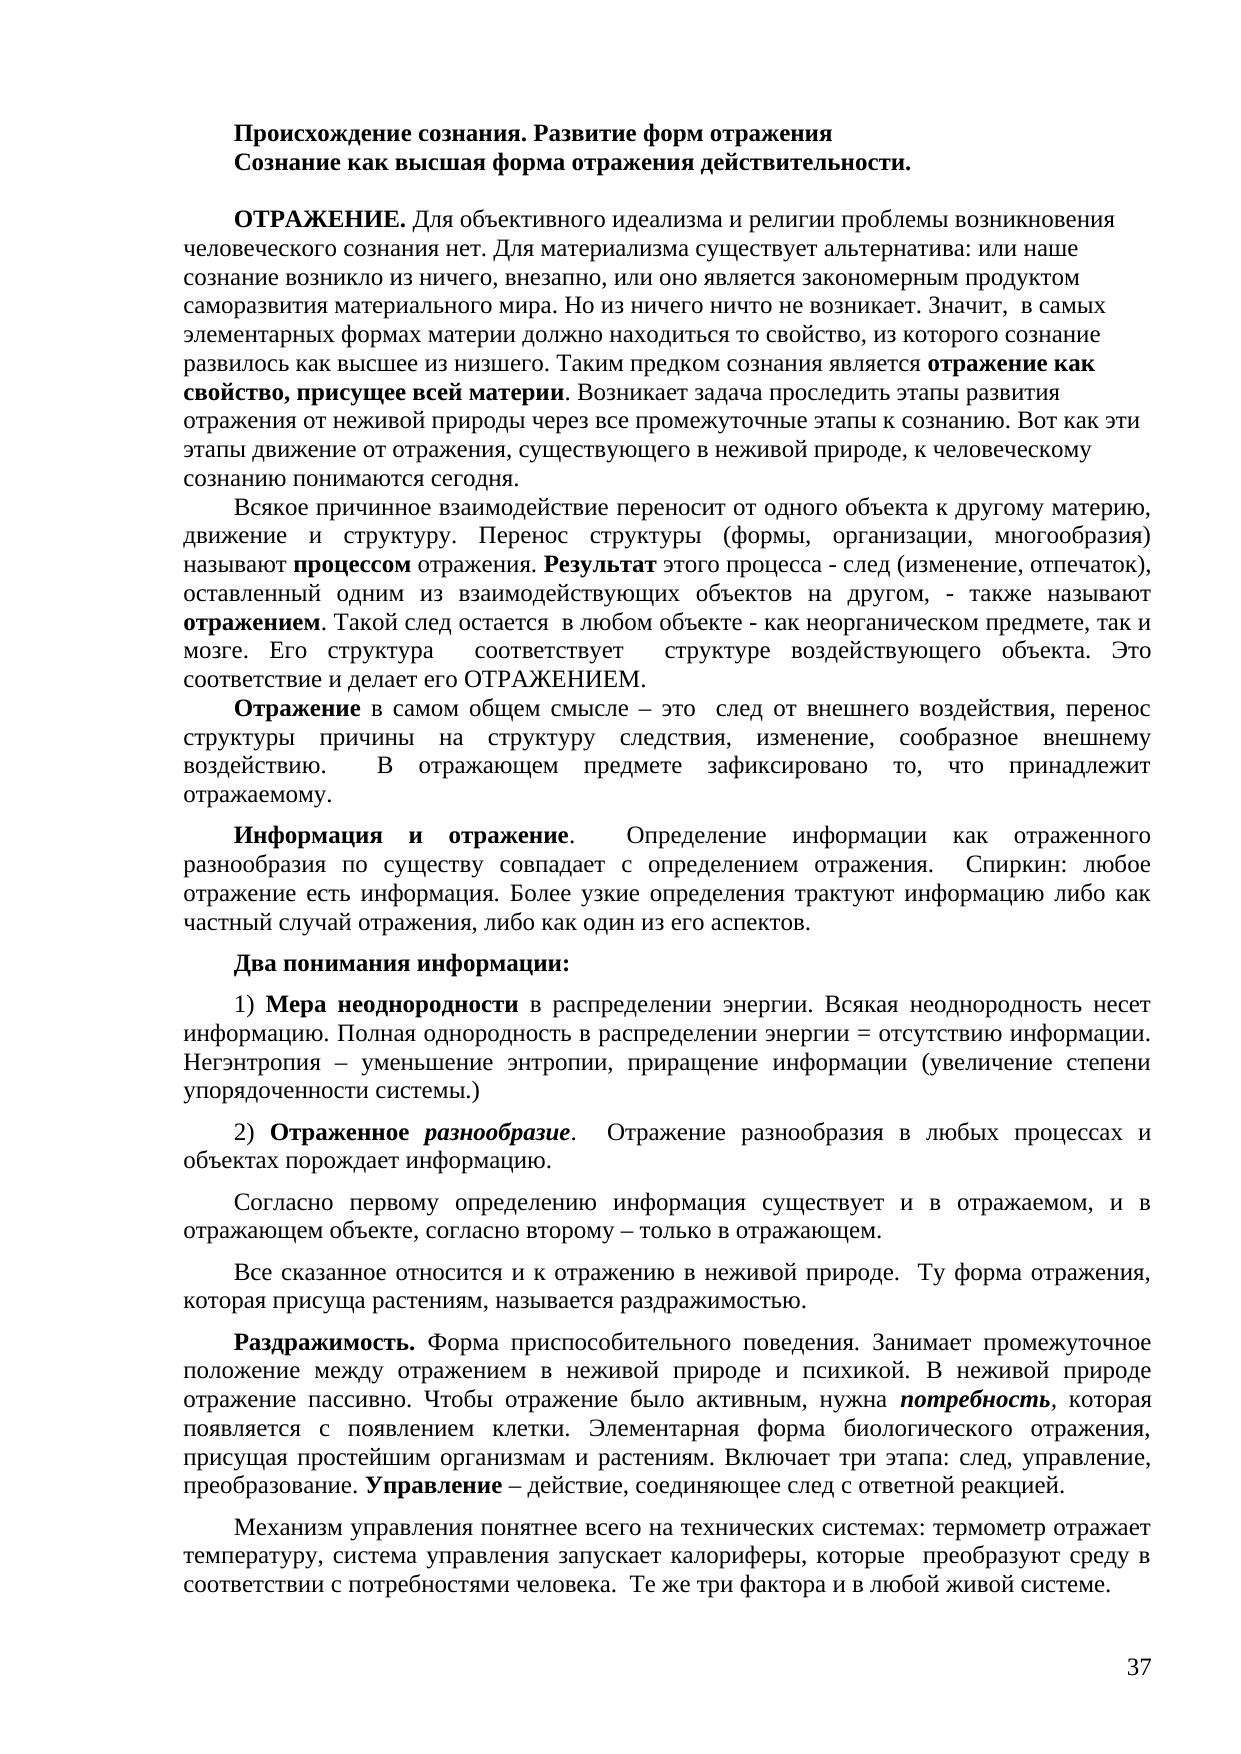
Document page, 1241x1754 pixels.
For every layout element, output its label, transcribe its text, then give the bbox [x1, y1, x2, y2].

text Сознание как высшая форма отражения действительности. [183, 147, 1152, 176]
text Раздражимость. Форма приспособительного поведения. Занимает промежуточное положение между отражением в неживой природе и психикой. В неживой природе отражение пассивно. Чтобы отражение было активным, нужна потребность, которая появляется с появлением клетки. Элементарная форма биологического отражения, присущая простейшим организмам и растениям. Включает три этапа: след, управление, преобразование. Управление – действие, соединяющее след с ответной реакцией. [183, 1327, 1152, 1499]
text Все сказанное относится и к отражению в неживой природе. Ту форма отражения, которая присуща растениям, называется раздражимостью. [183, 1257, 1152, 1314]
text 2) Отраженное разнообразие. Отражение разнообразия в любых процессах и объектах порождает информацию. [183, 1117, 1152, 1174]
text ОТРАЖЕНИЕ. Для объективного идеализма и религии проблемы возникновения человеческого сознания нет. Для материализма существует альтернатива: или наше сознание возникло из ничего, внезапно, или оно является закономерным продуктом саморазвития материального мира. Но из ничего ничто не возникает. Значит, в самых элементарных формах материи должно находиться то свойство, из которого сознание развилось как высшее из низшего. Таким предком сознания является отражение как свойство, присущее всей материи. Возникает задача проследить этапы развития отражения от неживой природы через все промежуточные этапы к сознанию. Вот как эти этапы движение от отражения, существующего в неживой природе, к человеческому сознанию понимаются сегодня. [183, 204, 1152, 492]
text Происхождение сознания. Развитие форм отражения [183, 118, 1152, 147]
text Согласно первому определению информация существует и в отражаемом, и в отражающем объекте, согласно второму – только в отражающем. [183, 1187, 1152, 1244]
text Два понимания информации: [183, 948, 1152, 977]
text Всякое причинное взаимодействие переносит от одного объекта к другому материю, движение и структуру. Перенос структуры (формы, организации, многообразия) называют процессом отражения. Результат этого процесса - след (изменение, отпечаток), оставленный одним из взаимодействующих объектов на другом, - также называют отражением. Такой след остается в любом объекте - как неорганическом предмете, так и мозге. Его структура соответствует структуре воздействующего объекта. Это соответствие и делает его ОТРАЖЕНИЕМ. [183, 492, 1152, 693]
text 1) Мера неоднородности в распределении энергии. Всякая неоднородность несет информацию. Полная однородность в распределении энергии = отсутствию информации. Негэнтропия – уменьшение энтропии, приращение информации (увеличение степени упорядоченности системы.) [183, 989, 1152, 1104]
text Информация и отражение. Определение информации как отраженного разнообразия по существу совпадает с определением отражения. Спиркин: любое отражение есть информация. Более узкие определения трактуют информацию либо как частный случай отражения, либо как один из его аспектов. [183, 821, 1152, 936]
text Механизм управления понятнее всего на технических системах: термометр отражает температуру, система управления запускает калориферы, которые преобразуют среду в соответствии с потребностями человека. Те же три фактора и в любой живой системе. [183, 1512, 1152, 1598]
text Отражение в самом общем смысле – это след от внешнего воздействия, перенос структуры причины на структуру следствия, изменение, сообразное внешнему воздействию. В отражающем предмете зафиксировано то, что принадлежит отражаемому. [183, 693, 1152, 808]
